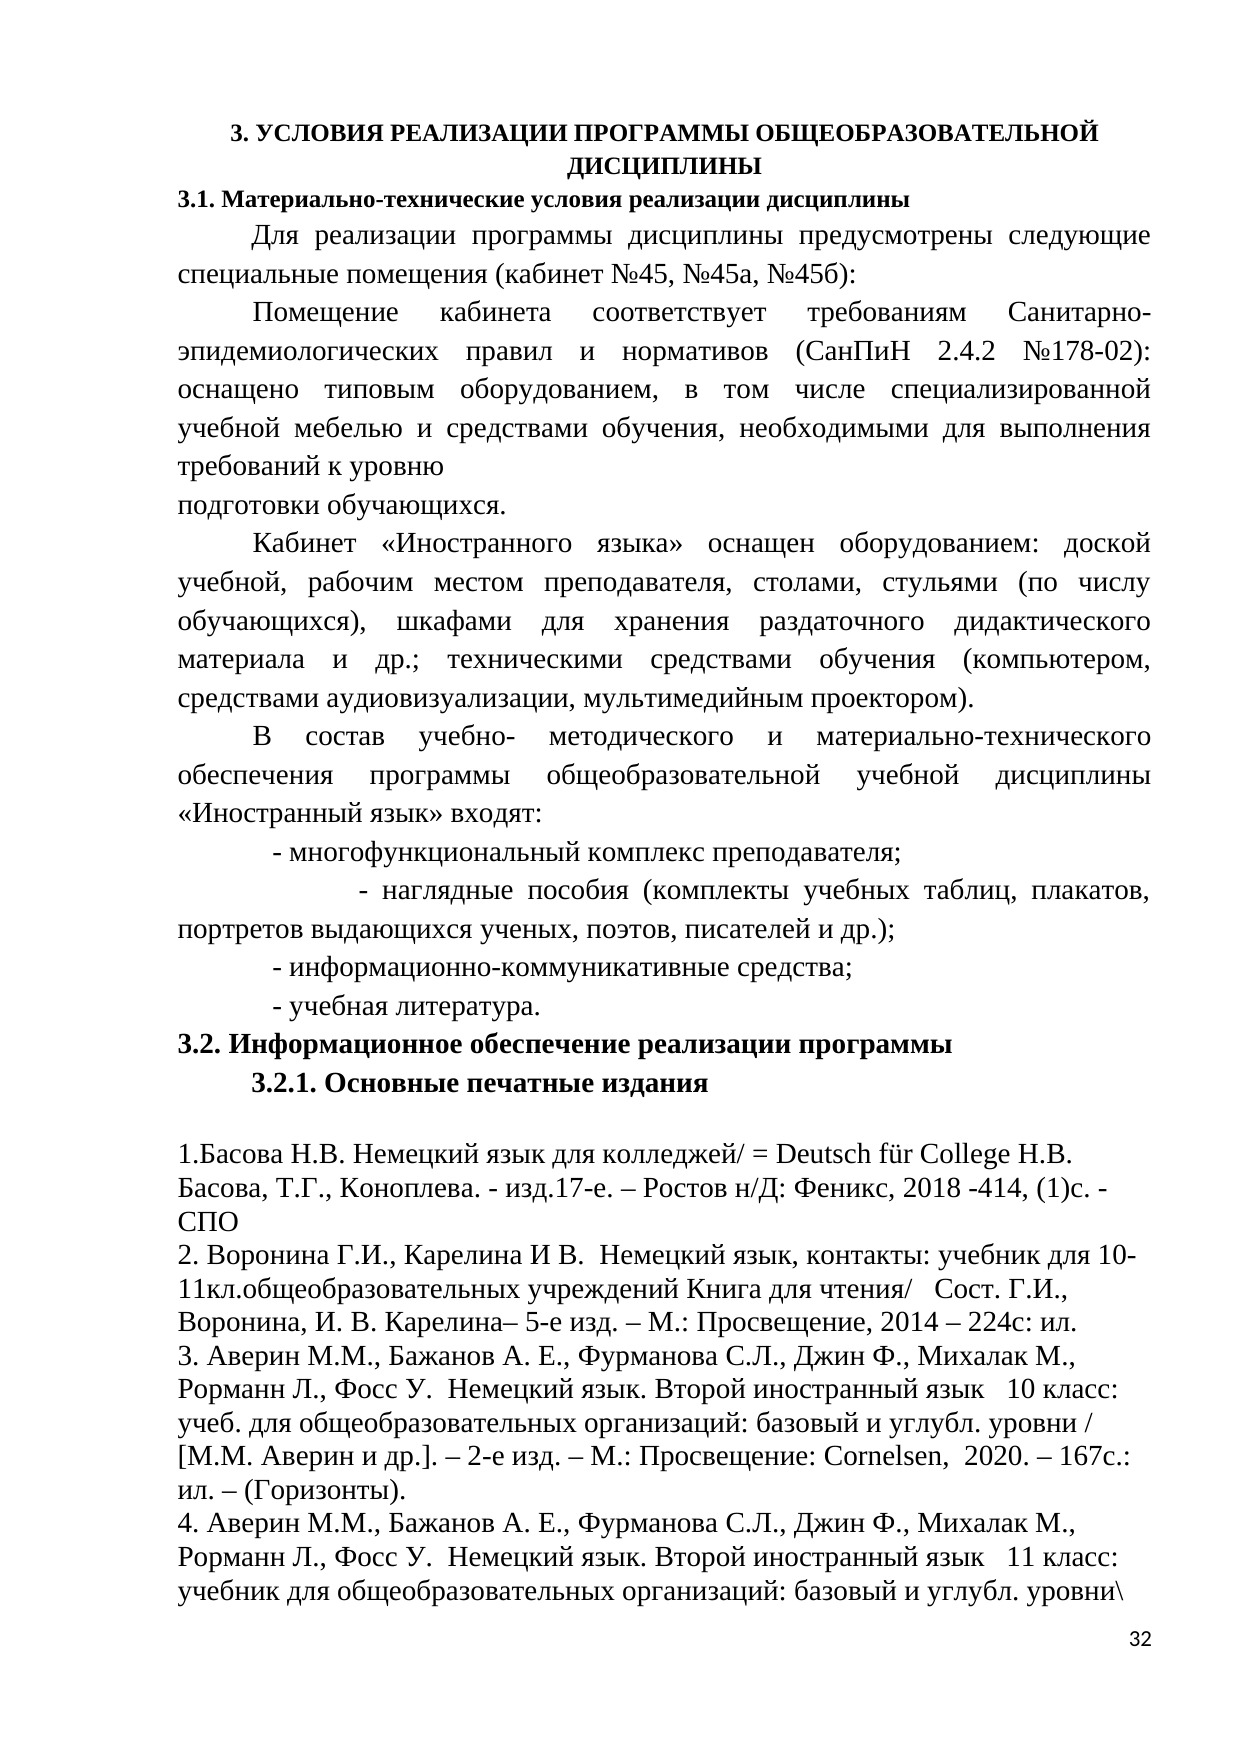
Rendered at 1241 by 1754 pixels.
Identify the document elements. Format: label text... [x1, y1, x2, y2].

text 3. Аверин М.М., Бажанов А. Е., Фурманова С.Л., Джин Ф., Михалак М., Рорманн Л., Фосс У. Немецкий язык. Второй иностранный язык 10 класс: учеб. для общеобразовательных организаций: базовый и углубл. уровни / [М.М. Аверин и др.]. – 2-е изд. – М.: Просвещение: Cornelsen, 2020. – 167с.: ил. – (Горизонты). [177, 1338, 1152, 1506]
text - информационно-коммуникативные средства; [177, 949, 1152, 983]
text подготовки обучающихся. [177, 487, 1152, 521]
text 3.2.1. Основные печатные издания [177, 1065, 1152, 1099]
text 3.2. Информационное обеспечение реализации программы [177, 1027, 1152, 1060]
text - многофункциональный комплекс преподавателя; [177, 834, 1152, 867]
text Помещение кабинета соответствует требованиям Санитарно- эпидемиологических правил и нормативов (СанПиН 2.4.2 №178-02): оснащено типовым оборудованием, в том числе специализированной учебной мебелью и средствами обучения, необходимыми для выполнения требований к уровню [177, 294, 1152, 482]
text 3. УСЛОВИЯ РЕАЛИЗАЦИИ ПРОГРАММЫ ОБЩЕОБРАЗОВАТЕЛЬНОЙ ДИСЦИПЛИНЫ [177, 118, 1152, 180]
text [177, 1506, 1152, 1606]
text 3.1. Материально-технические условия реализации дисциплины [177, 184, 1152, 213]
text - учебная литература. [177, 988, 1152, 1022]
text 2. Воронина Г.И., Карелина И В. Немецкий язык, контакты: учебник для 10- [177, 1237, 1152, 1271]
text В состав учебно- методического и материально-технического обеспечения программы общеобразовательной учебной дисциплины «Иностранный язык» входят: [177, 718, 1152, 829]
text 1.Басова Н.В. Немецкий язык для колледжей/ = Deutsch für College Н.В. Басова, Т.Г., Коноплева. - изд.17-е. – Ростов н/Д: Феникс, 2018 -414, (1)с. - СПО [177, 1137, 1152, 1237]
text - наглядные пособия (комплекты учебных таблиц, плакатов, портретов выдающихся ученых, поэтов, писателей и др.); [177, 872, 1152, 944]
text Для реализации программы дисциплины предусмотрены следующие специальные помещения (кабинет №45, №45а, №45б): [177, 217, 1152, 289]
text Кабинет «Иностранного языка» оснащен оборудованием: доской учебной, рабочим местом преподавателя, столами, стульями (по числу обучающихся), шкафами для хранения раздаточного дидактического материала и др.; техническими средствами обучения (компьютером, средствами аудиовизуализации, мультимедийным проектором). [177, 526, 1152, 713]
text 11кл.общеобразовательных учреждений Книга для чтения/ Сост. Г.И., Воронина, И. В. Карелина– 5-е изд. – М.: Просвещение, 2014 – 224с: ил. [177, 1271, 1152, 1338]
